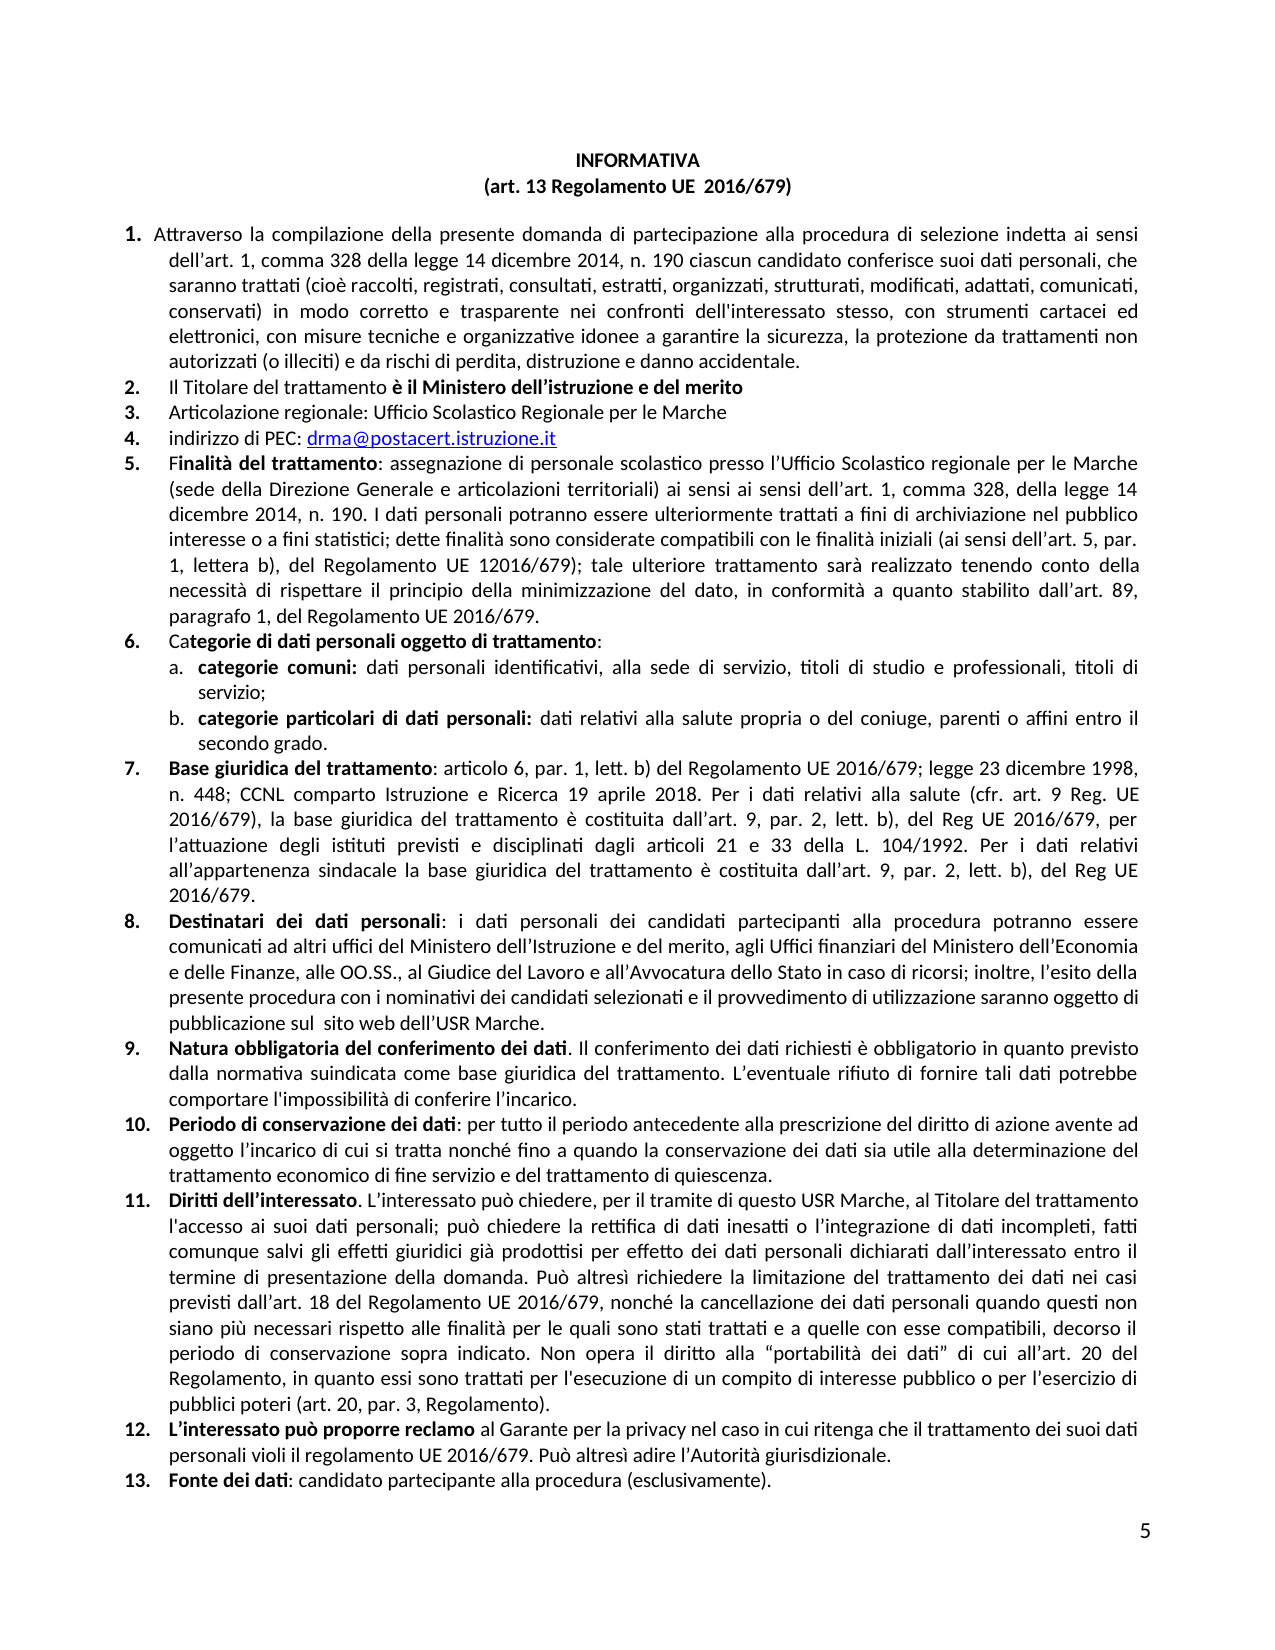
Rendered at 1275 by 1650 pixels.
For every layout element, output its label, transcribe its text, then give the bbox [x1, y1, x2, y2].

list Natura obbligatoria del conferimento dei dati. Il conferimento dei dati richiesti è obbligatorio in quanto previsto dalla normativa suindicata come base giuridica del trattamento. L’eventuale rifiuto di fornire tali dati potrebbe comportare l'impossibilità di conferire l’incarico. [124, 1035, 1140, 1111]
list Finalità del trattamento: assegnazione di personale scolastico presso l’Ufficio Scolastico regionale per le Marche (sede della Direzione Generale e articolazioni territoriali) ai sensi ai sensi dell’art. 1, comma 328, della legge 14 dicembre 2014, n. 190. I dati personali potranno essere ulteriormente trattati a fini di archiviazione nel pubblico interesse o a fini statistici; dette finalità sono considerate compatibili con le finalità iniziali (ai sensi dell’art. 5, par. 1, lettera b), del Regolamento UE 12016/679); tale ulteriore trattamento sarà realizzato tenendo conto della necessità di rispettare il principio della minimizzazione del dato, in conformità a quanto stabilito dall’art. 89, paragrafo 1, del Regolamento UE 2016/679. [124, 450, 1140, 628]
list L’interessato può proporre reclamo al Garante per la privacy nel caso in cui ritenga che il trattamento dei suoi dati personali violi il regolamento UE 2016/679. Può altresì adire l’Autorità giurisdizionale. [124, 1417, 1140, 1467]
list categorie comuni: dati personali identificativi, alla sede di servizio, titoli di studio e professionali, titoli di servizio; [168, 654, 1140, 705]
list Periodo di conservazione dei dati: per tutto il periodo antecedente alla prescrizione del diritto di azione avente ad oggetto l’incarico di cui si tratta nonché fino a quando la conservazione dei dati sia utile alla determinazione del trattamento economico di fine servizio e del trattamento di quiescenza. [124, 1111, 1140, 1188]
list Articolazione regionale: Ufficio Scolastico Regionale per le Marche [124, 399, 1151, 425]
list categorie particolari di dati personali: dati relativi alla salute propria o del coniuge, parenti o affini entro il secondo grado. [168, 705, 1140, 756]
list Attraverso la compilazione della presente domanda di partecipazione alla procedura di selezione indetta ai sensi dell’art. 1, comma 328 della legge 14 dicembre 2014, n. 190 ciascun candidato conferisce suoi dati personali, che saranno trattati (cioè raccolti, registrati, consultati, estratti, organizzati, strutturati, modificati, adattati, comunicati, conservati) in modo corretto e trasparente nei confronti dell'interessato stesso, con strumenti cartacei ed elettronici, con misure tecniche e organizzative idonee a garantire la sicurezza, la protezione da trattamenti non autorizzati (o illeciti) e da rischi di perdita, distruzione e danno accidentale. [124, 219, 1140, 374]
list Categorie di dati personali oggetto di trattamento: [124, 628, 1151, 654]
list indirizzo di PEC: drma@postacert.istruzione.it [124, 425, 1151, 450]
text (art. 13 Regolamento UE 2016/679) [124, 173, 1151, 198]
list Fonte dei dati: candidato partecipante alla procedura (esclusivamente). [124, 1467, 1151, 1493]
list Base giuridica del trattamento: articolo 6, par. 1, lett. b) del Regolamento UE 2016/679; legge 23 dicembre 1998, n. 448; CCNL comparto Istruzione e Ricerca 19 aprile 2018. Per i dati relativi alla salute (cfr. art. 9 Reg. UE 2016/679), la base giuridica del trattamento è costituita dall’art. 9, par. 2, lett. b), del Reg UE 2016/679, per l’attuazione degli istituti previsti e disciplinati dagli articoli 21 e 33 della L. 104/1992. Per i dati relativi all’appartenenza sindacale la base giuridica del trattamento è costituita dall’art. 9, par. 2, lett. b), del Reg UE 2016/679. [124, 756, 1140, 908]
list Destinatari dei dati personali: i dati personali dei candidati partecipanti alla procedura potranno essere comunicati ad altri uffici del Ministero dell’Istruzione e del merito, agli Uffici finanziari del Ministero dell’Economia e delle Finanze, alle OO.SS., al Giudice del Lavoro e all’Avvocatura dello Stato in caso di ricorsi; inoltre, l’esito della presente procedura con i nominativi dei candidati selezionati e il provvedimento di utilizzazione saranno oggetto di pubblicazione sul sito web dell’USR Marche. [124, 908, 1140, 1035]
list Diritti dell’interessato. L’interessato può chiedere, per il tramite di questo USR Marche, al Titolare del trattamento l'accesso ai suoi dati personali; può chiedere la rettifica di dati inesatti o l’integrazione di dati incompleti, fatti comunque salvi gli effetti giuridici già prodottisi per effetto dei dati personali dichiarati dall’interessato entro il termine di presentazione della domanda. Può altresì richiedere la limitazione del trattamento dei dati nei casi previsti dall’art. 18 del Regolamento UE 2016/679, nonché la cancellazione dei dati personali quando questi non siano più necessari rispetto alle finalità per le quali sono stati trattati e a quelle con esse compatibili, decorso il periodo di conservazione sopra indicato. Non opera il diritto alla “portabilità dei dati” di cui all’art. 20 del Regolamento, in quanto essi sono trattati per l'esecuzione di un compito di interesse pubblico o per l’esercizio di pubblici poteri (art. 20, par. 3, Regolamento). [124, 1188, 1140, 1416]
text INFORMATIVA [124, 148, 1151, 173]
list Il Titolare del trattamento è il Ministero dell’istruzione e del merito [124, 374, 1151, 399]
